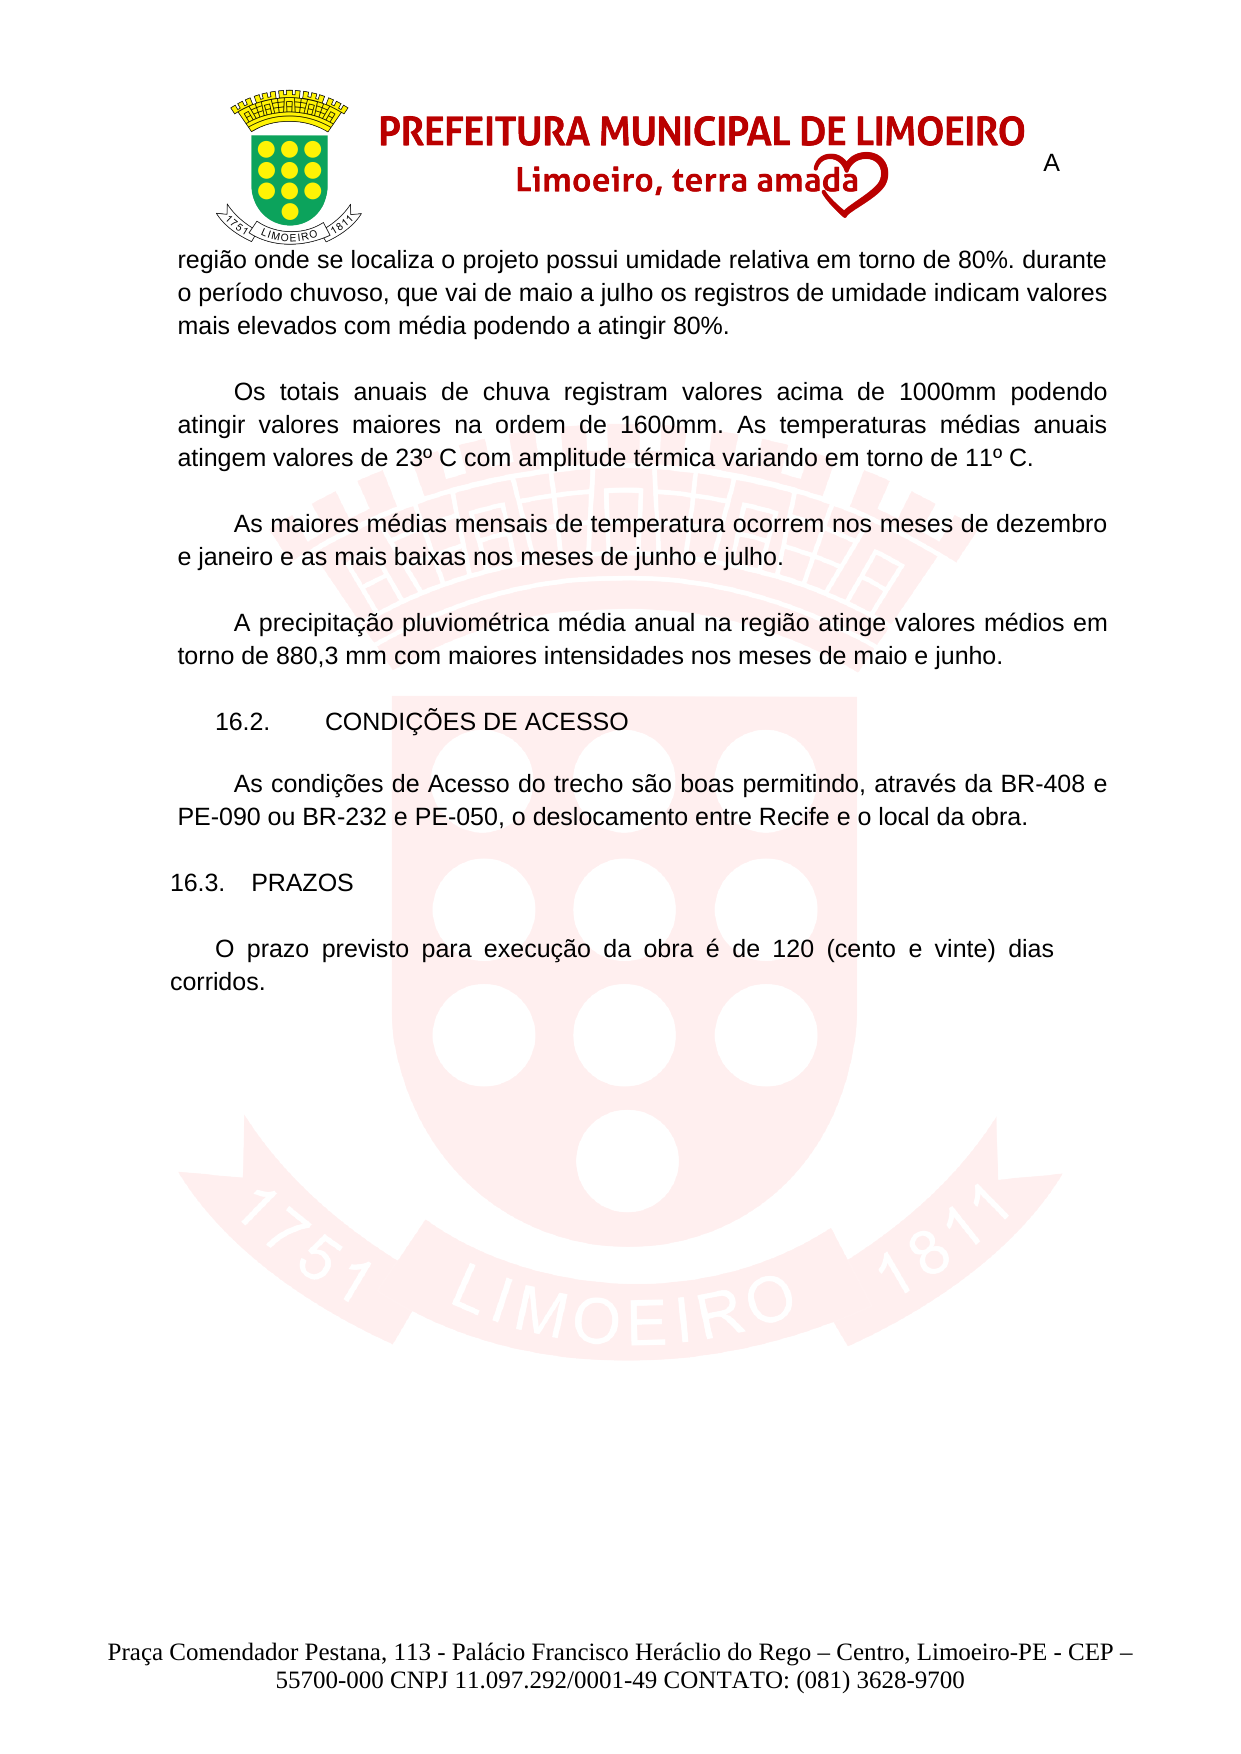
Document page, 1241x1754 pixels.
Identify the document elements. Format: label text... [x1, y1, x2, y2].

picture [215, 89, 1025, 148]
text A precipitação pluviométrica média anual na região atinge valores médios em torno de 880,3 mm com maiores intensidades nos meses de maio e junho. [177, 608, 1109, 670]
text As condições de Acesso do trecho são boas permitindo, através da BR-408 e PE-090 ou BR-232 e PE-050, o deslocamento entre Recife e o local da obra. [177, 769, 1109, 831]
text Os totais anuais de chuva registram valores acima de 1000mm podendo atingir valores maiores na ordem de 1600mm. As temperaturas médias anuais atingem valores de 23º C com amplitude térmica variando em torno de 11º C. [177, 377, 1109, 472]
list PRAZOS [170, 868, 1056, 897]
text O prazo previsto para execução da obra é de 120 (cento e vinte) dias corridos. [170, 934, 1056, 996]
subtitle CONDIÇÕES DE ACESSO [215, 707, 1056, 736]
text A região onde se localiza o projeto possui umidade relativa em torno de 80%. durante o período chuvoso, que vai de maio a julho os registros de umidade indicam valores mais elevados com média podendo a atingir 80%. [177, 148, 1109, 340]
text As maiores médias mensais de temperatura ocorrem nos meses de dezembro e janeiro e as mais baixas nos meses de junho e julho. [177, 509, 1109, 571]
